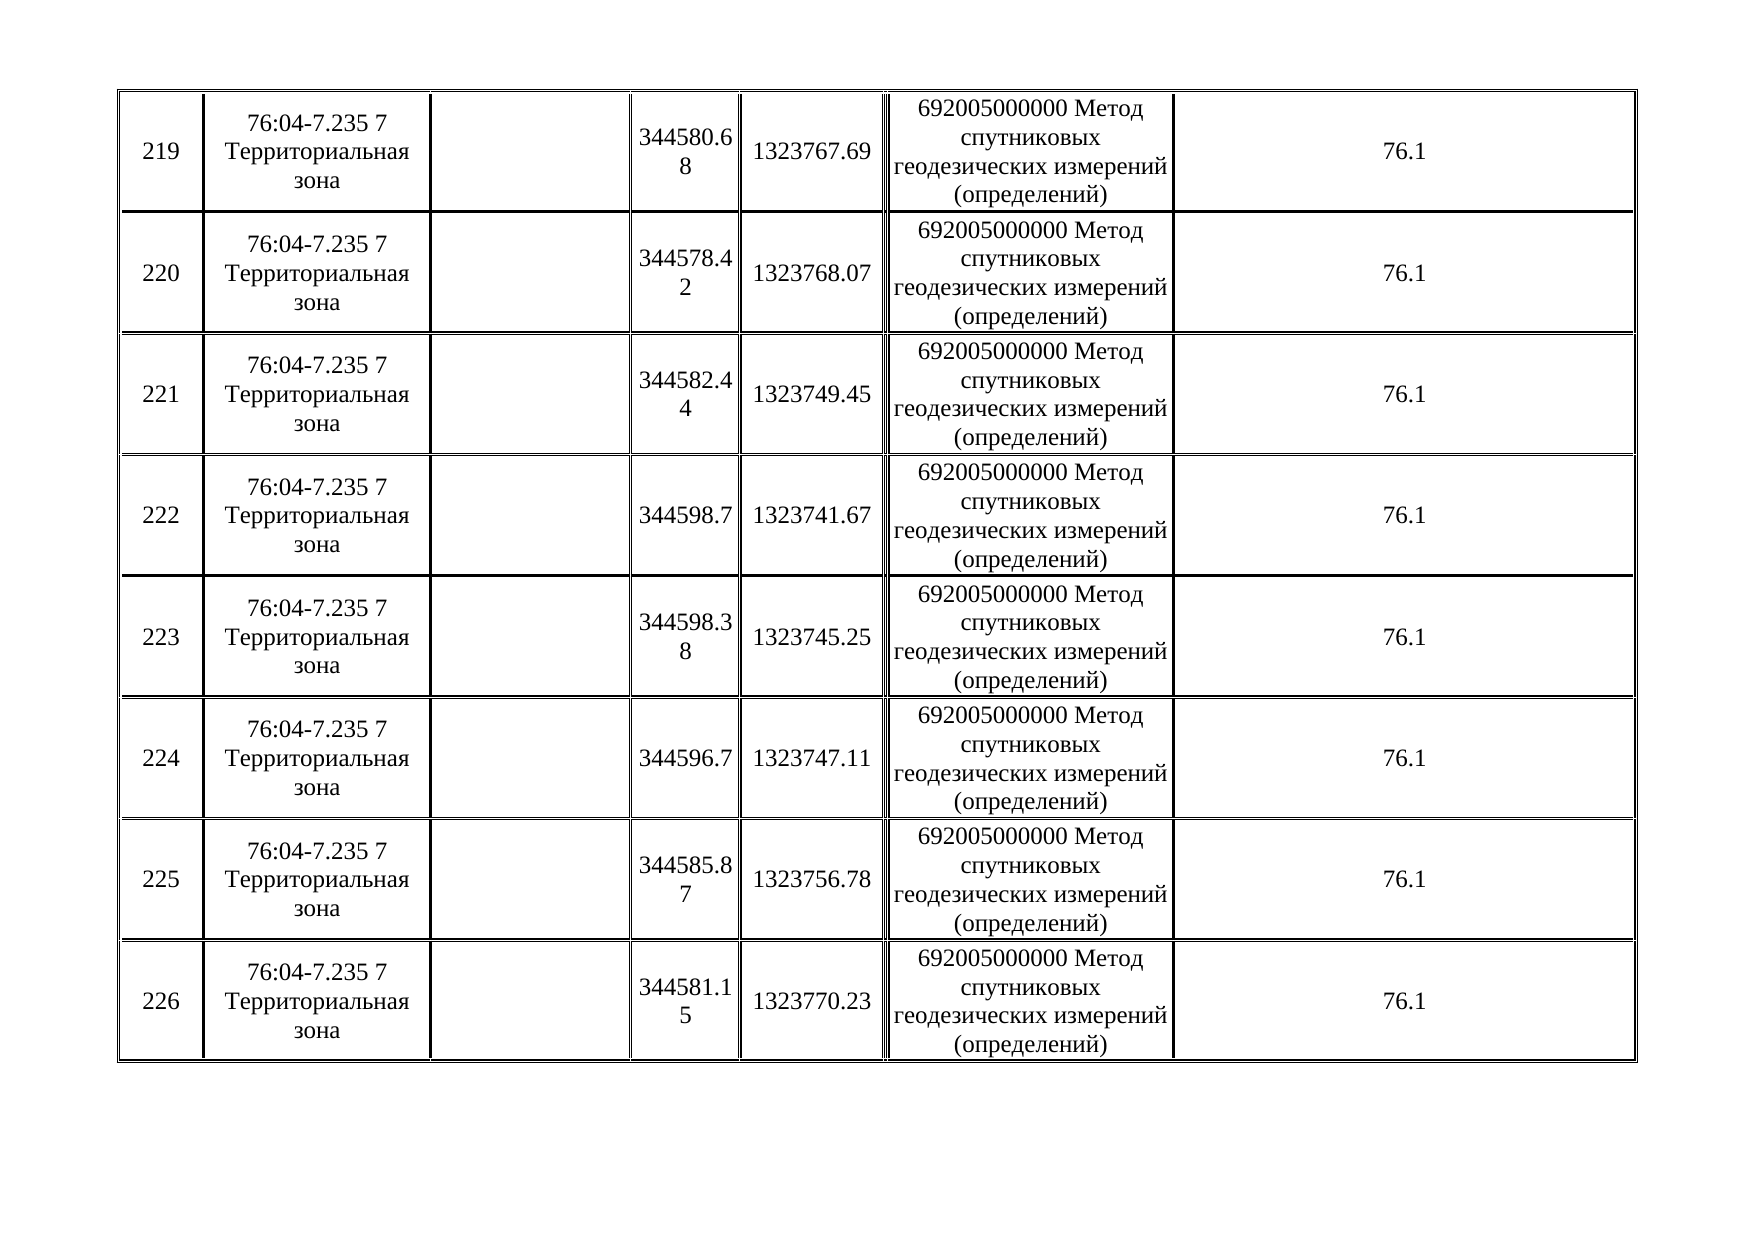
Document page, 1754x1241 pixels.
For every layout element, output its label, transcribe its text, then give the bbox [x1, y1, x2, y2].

table_cell 222 [118, 453, 203, 574]
table_cell 223 [120, 574, 202, 695]
table_cell 344578.42 [632, 213, 738, 331]
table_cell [890, 213, 1172, 331]
table_cell 76:04-7.235 7 Территориальная зона [205, 213, 429, 331]
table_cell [888, 942, 1173, 1059]
table_cell 692005000000 Метод спутниковых геодезических измерений (определений) [890, 699, 1172, 817]
table_cell 1323747.11 [742, 699, 882, 817]
table_cell 76:04-7.235 7 Территориальная зона [205, 699, 429, 817]
table_cell 76.1 [1175, 574, 1634, 695]
table_cell 76.1 [1173, 938, 1635, 1059]
table_cell 344598.38 [632, 577, 738, 695]
table_cell 76.1 [1175, 210, 1634, 331]
table_cell [432, 577, 629, 695]
table_cell 76.1 [1173, 453, 1636, 574]
table_cell 344582.44 [632, 335, 738, 453]
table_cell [890, 820, 1172, 938]
table_cell [432, 699, 629, 817]
table_cell 224 [120, 695, 202, 817]
table_cell 76.1 [1175, 695, 1635, 817]
table_cell [430, 942, 631, 1059]
table_cell 76:04-7.235 7 Территориальная зона [205, 456, 429, 574]
table_cell [432, 213, 629, 331]
table_cell 226 [120, 938, 203, 1059]
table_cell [203, 92, 430, 210]
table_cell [888, 92, 1173, 210]
table_cell 220 [120, 210, 202, 331]
table_cell 221 [120, 331, 202, 453]
table_cell 76.1 [1175, 331, 1635, 453]
table_cell 1323741.67 [742, 456, 882, 574]
table_cell 692005000000 Метод спутниковых геодезических измерений (определений) [890, 335, 1172, 453]
table_cell 1323749.45 [742, 335, 882, 453]
table_cell 344581.15 [631, 938, 740, 1059]
table_cell [432, 335, 629, 453]
table_cell [432, 820, 629, 938]
table_cell [432, 456, 629, 574]
table_cell 344585.87 [632, 820, 738, 938]
table_cell 344598.7 [632, 456, 738, 574]
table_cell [203, 942, 430, 1059]
table_cell 1323768.07 [742, 213, 882, 331]
table_cell 1323770.23 [740, 942, 883, 1059]
table_cell 1323756.78 [742, 820, 882, 938]
table_cell 76.1 [1173, 92, 1634, 210]
table_cell 1323767.69 [740, 92, 883, 210]
table_cell 76:04-7.235 7 Территориальная зона [205, 577, 429, 695]
table_cell 76:04-7.235 7 Территориальная зона [205, 335, 429, 453]
table_cell [430, 92, 631, 210]
table_cell 225 [118, 817, 203, 938]
table_cell 219 [120, 92, 203, 210]
table_cell 344580.68 [631, 90, 740, 210]
table_cell 76:04-7.235 7 Территориальная зона [205, 820, 429, 938]
table_cell 692005000000 Метод спутниковых геодезических измерений (определений) [890, 577, 1172, 695]
table_cell 344596.7 [632, 699, 738, 817]
table_cell 1323745.25 [742, 577, 882, 695]
table_cell 692005000000 Метод спутниковых геодезических измерений (определений) [890, 456, 1172, 574]
table_cell 76.1 [1173, 817, 1636, 938]
